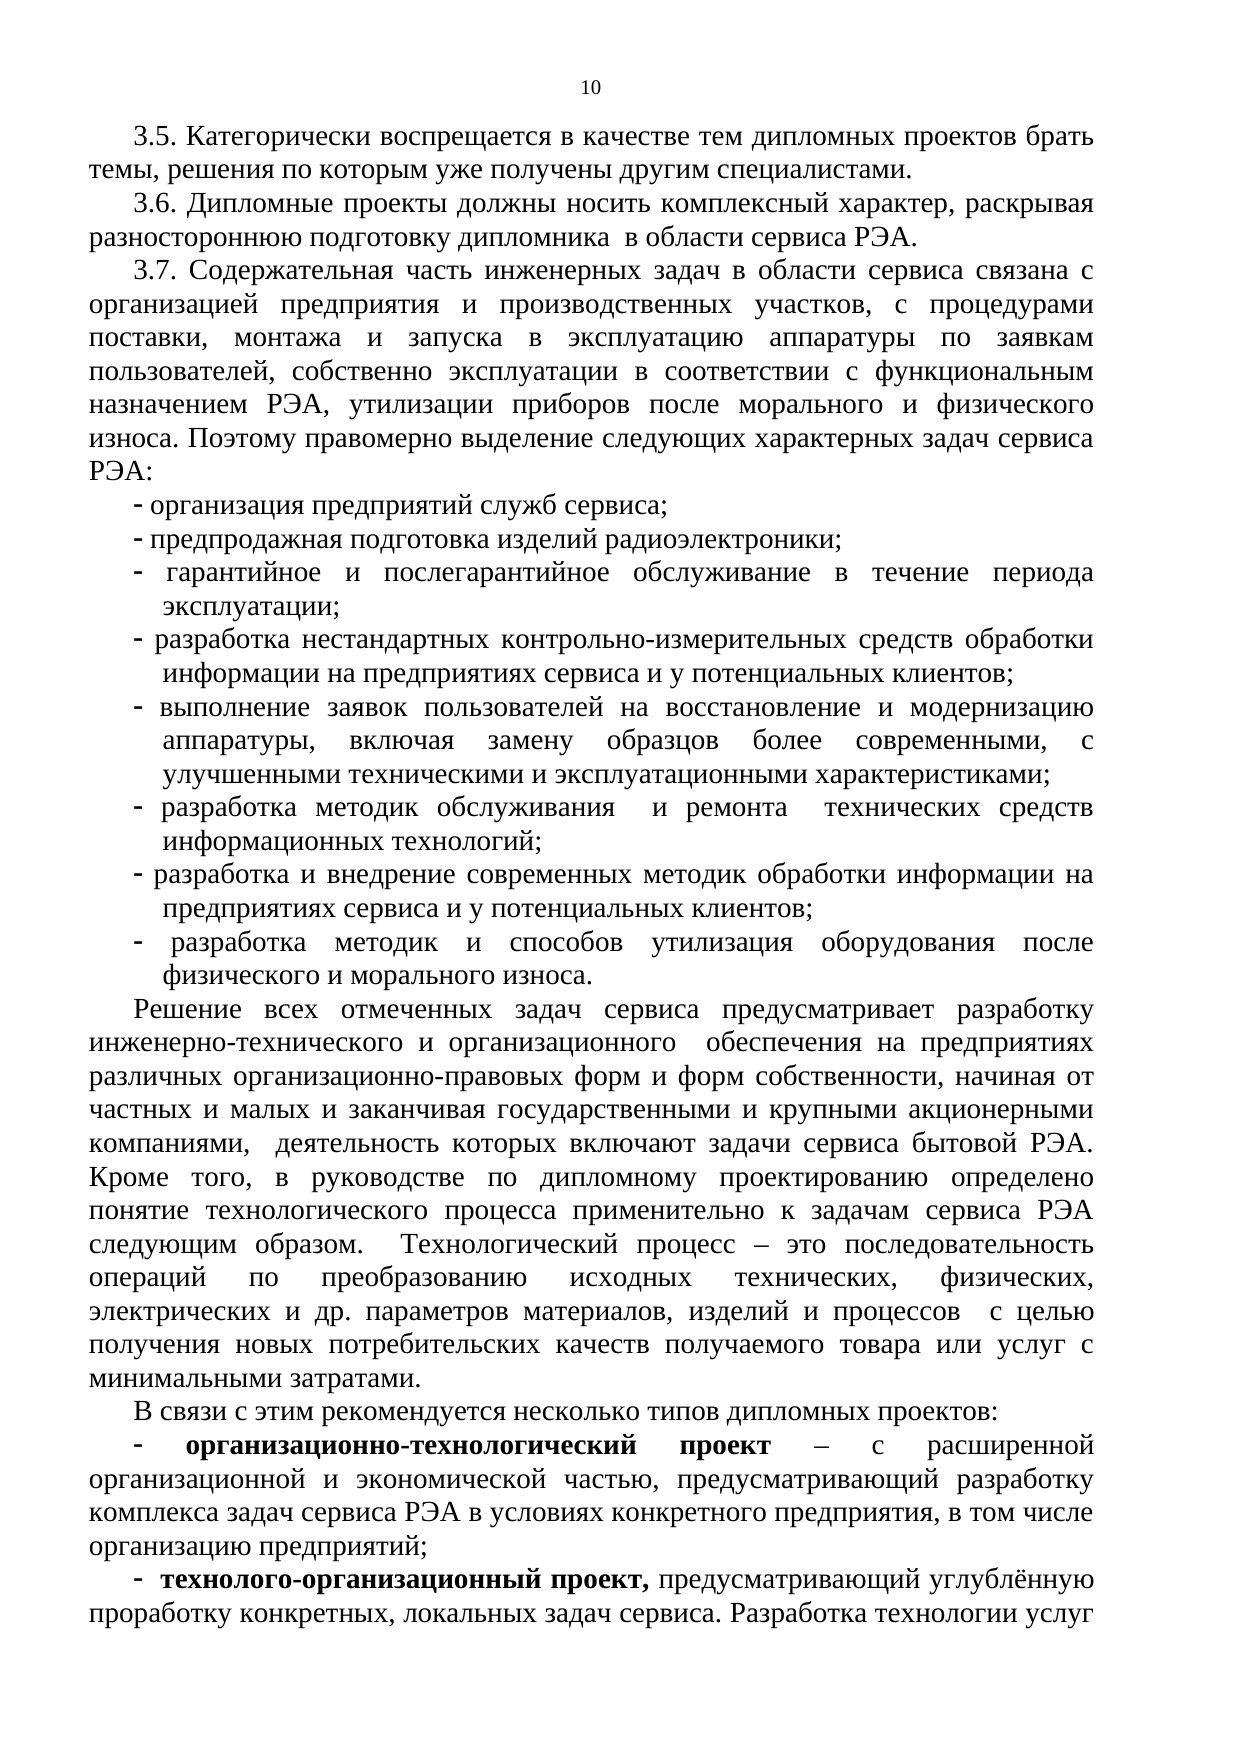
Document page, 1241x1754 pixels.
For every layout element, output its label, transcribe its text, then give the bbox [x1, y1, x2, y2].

text 3.6. Дипломные проекты должны носить комплексный характер, раскрывая разностороннюю подготовку дипломника в области сервиса РЭА. [89, 185, 1095, 252]
text предпродажная подготовка изделий радиоэлектроники; [133, 521, 1095, 554]
text разработка нестандартных контрольно-измерительных средств обработки информации на предприятиях сервиса и у потенциальных клиентов; [133, 622, 1095, 689]
text разработка методик и способов утилизация оборудования после физического и морального износа. [133, 924, 1095, 991]
text гарантийное и послегарантийное обслуживание в течение периода эксплуатации; [133, 554, 1095, 622]
text 3.5. Категорически воспрещается в качестве тем дипломных проектов брать темы, решения по которым уже получены другим специалистами. [89, 118, 1095, 185]
text 3.7. Содержательная часть инженерных задач в области сервиса связана с организацией предприятия и производственных участков, с процедурами поставки, монтажа и запуска в эксплуатацию аппаратуры по заявкам пользователей, собственно эксплуатации в соответствии с функциональным назначением РЭА, утилизации приборов после морального и физического износа. Поэтому правомерно выделение следующих характерных задач сервиса РЭА: [89, 252, 1095, 487]
text Решение всех отмеченных задач сервиса предусматривает разработку инженерно-технического и организационного обеспечения на предприятиях различных организационно-правовых форм и форм собственности, начиная от частных и малых и заканчивая государственными и крупными акционерными компаниями, деятельность которых включают задачи сервиса бытовой РЭА. Кроме того, в руководстве по дипломному проектированию определено понятие технологического процесса применительно к задачам сервиса РЭА следующим образом. Технологический процесс – это последовательность операций по преобразованию исходных технических, физических, электрических и др. параметров материалов, изделий и процессов с целью получения новых потребительских качеств получаемого товара или услуг с минимальными затратами. [89, 991, 1095, 1393]
text В связи с этим рекомендуется несколько типов дипломных проектов: [89, 1393, 1095, 1427]
text организационно-технологический проект – с расширенной организационной и экономической частью, предусматривающий разработку комплекса задач сервиса РЭА в условиях конкретного предприятия, в том числе организацию предприятий; [89, 1427, 1095, 1561]
text выполнение заявок пользователей на восстановление и модернизацию аппаратуры, включая замену образцов более современными, с улучшенными техническими и эксплуатационными характеристиками; [133, 689, 1095, 789]
text разработка методик обслуживания и ремонта технических средств информационных технологий; [133, 789, 1095, 857]
text разработка и внедрение современных методик обработки информации на предприятиях сервиса и у потенциальных клиентов; [133, 857, 1095, 924]
text организация предприятий служб сервиса; [133, 487, 1095, 521]
